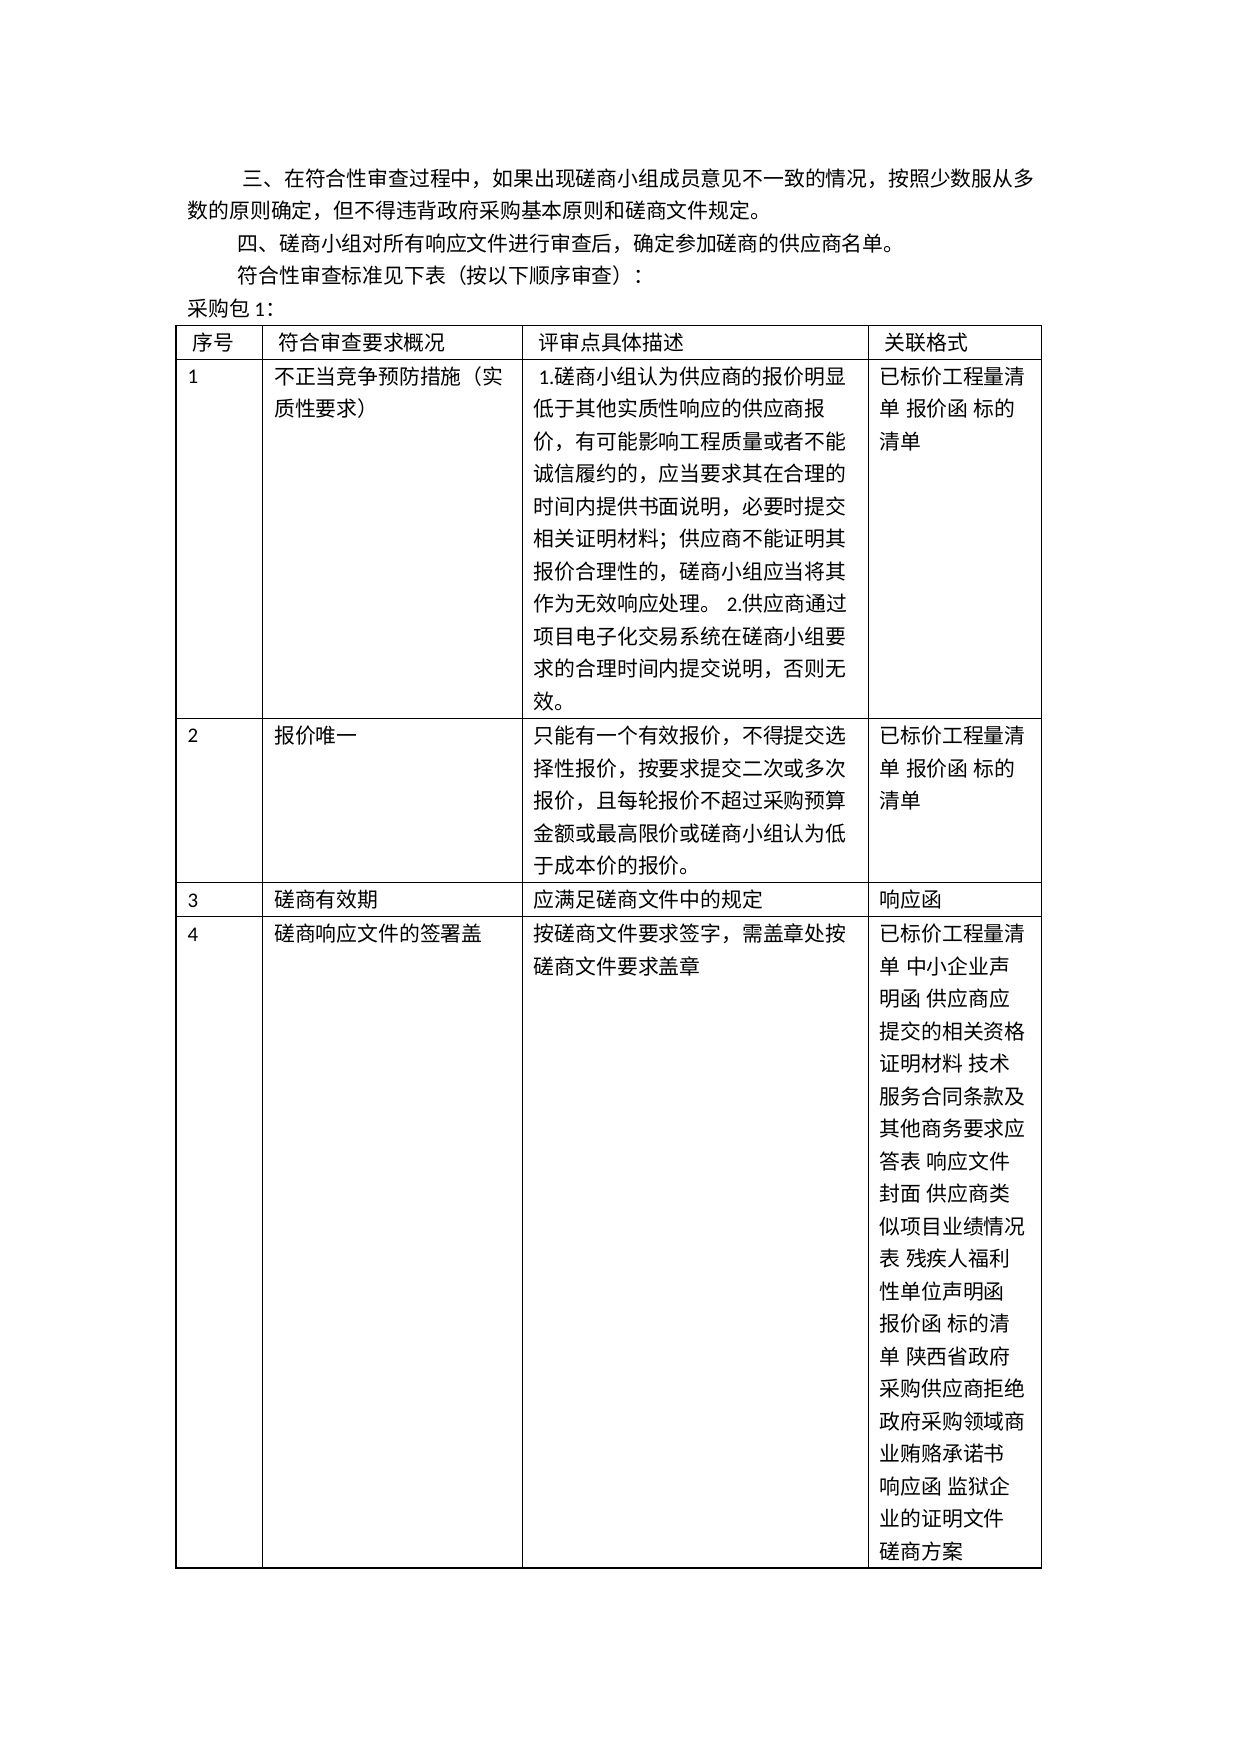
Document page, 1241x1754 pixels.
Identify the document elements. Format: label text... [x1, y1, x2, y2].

table_cell 磋商有效期 [263, 883, 522, 916]
table_cell 2 [177, 719, 262, 882]
table_cell 4 [177, 917, 262, 1567]
table_cell 已标价工程量清单 报价函 标的清单 [869, 360, 1041, 718]
text 三、在符合性审查过程中，如果出现磋商小组成员意见不一致的情况，按照少数服从多数的原则确定，但不得违背政府采购基本原则和磋商文件规定。 [187, 162, 1053, 227]
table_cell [869, 917, 1041, 1567]
table_cell 响应函 [869, 883, 1041, 916]
table_cell 报价唯一 [263, 719, 522, 882]
table_header 评审点具体描述 [523, 326, 868, 358]
table_header 关联格式 [869, 326, 1041, 358]
table_cell 磋商响应文件的签署盖 [263, 917, 522, 1567]
table_cell 已标价工程量清单 报价函 标的清单 [869, 719, 1041, 882]
table_cell 3 [177, 883, 262, 916]
text 采购包1： [187, 292, 1053, 324]
table_cell 按磋商文件要求签字，需盖章处按磋商文件要求盖章 [523, 917, 868, 1567]
table_header 符合审查要求概况 [263, 326, 522, 358]
text 符合性审查标准见下表（按以下顺序审查）： [187, 259, 1053, 292]
table_cell 应满足磋商文件中的规定 [523, 883, 868, 916]
table_header 序号 [177, 326, 262, 358]
table_cell 1 [177, 360, 262, 718]
table_cell 不正当竞争预防措施（实质性要求） [263, 360, 522, 718]
text 四、磋商小组对所有响应文件进行审查后，确定参加磋商的供应商名单。 [187, 227, 1053, 259]
table_cell 只能有一个有效报价，不得提交选择性报价，按要求提交二次或多次报价，且每轮报价不超过采购预算金额或最高限价或磋商小组认为低于成本价的报价。 [523, 719, 868, 882]
table_cell 1.磋商小组认为供应商的报价明显低于其他实质性响应的供应商报价，有可能影响工程质量或者不能诚信履约的，应当要求其在合理的时间内提供书面说明，必要时提交相关证明材料；供应商不能证明其报价合理性的，磋商小组应当将其作为无效响应处理。 2.供应商通过项目电子化交易系统在磋商小组要求的合理时间内提交说明，否则无效。 [523, 360, 868, 718]
